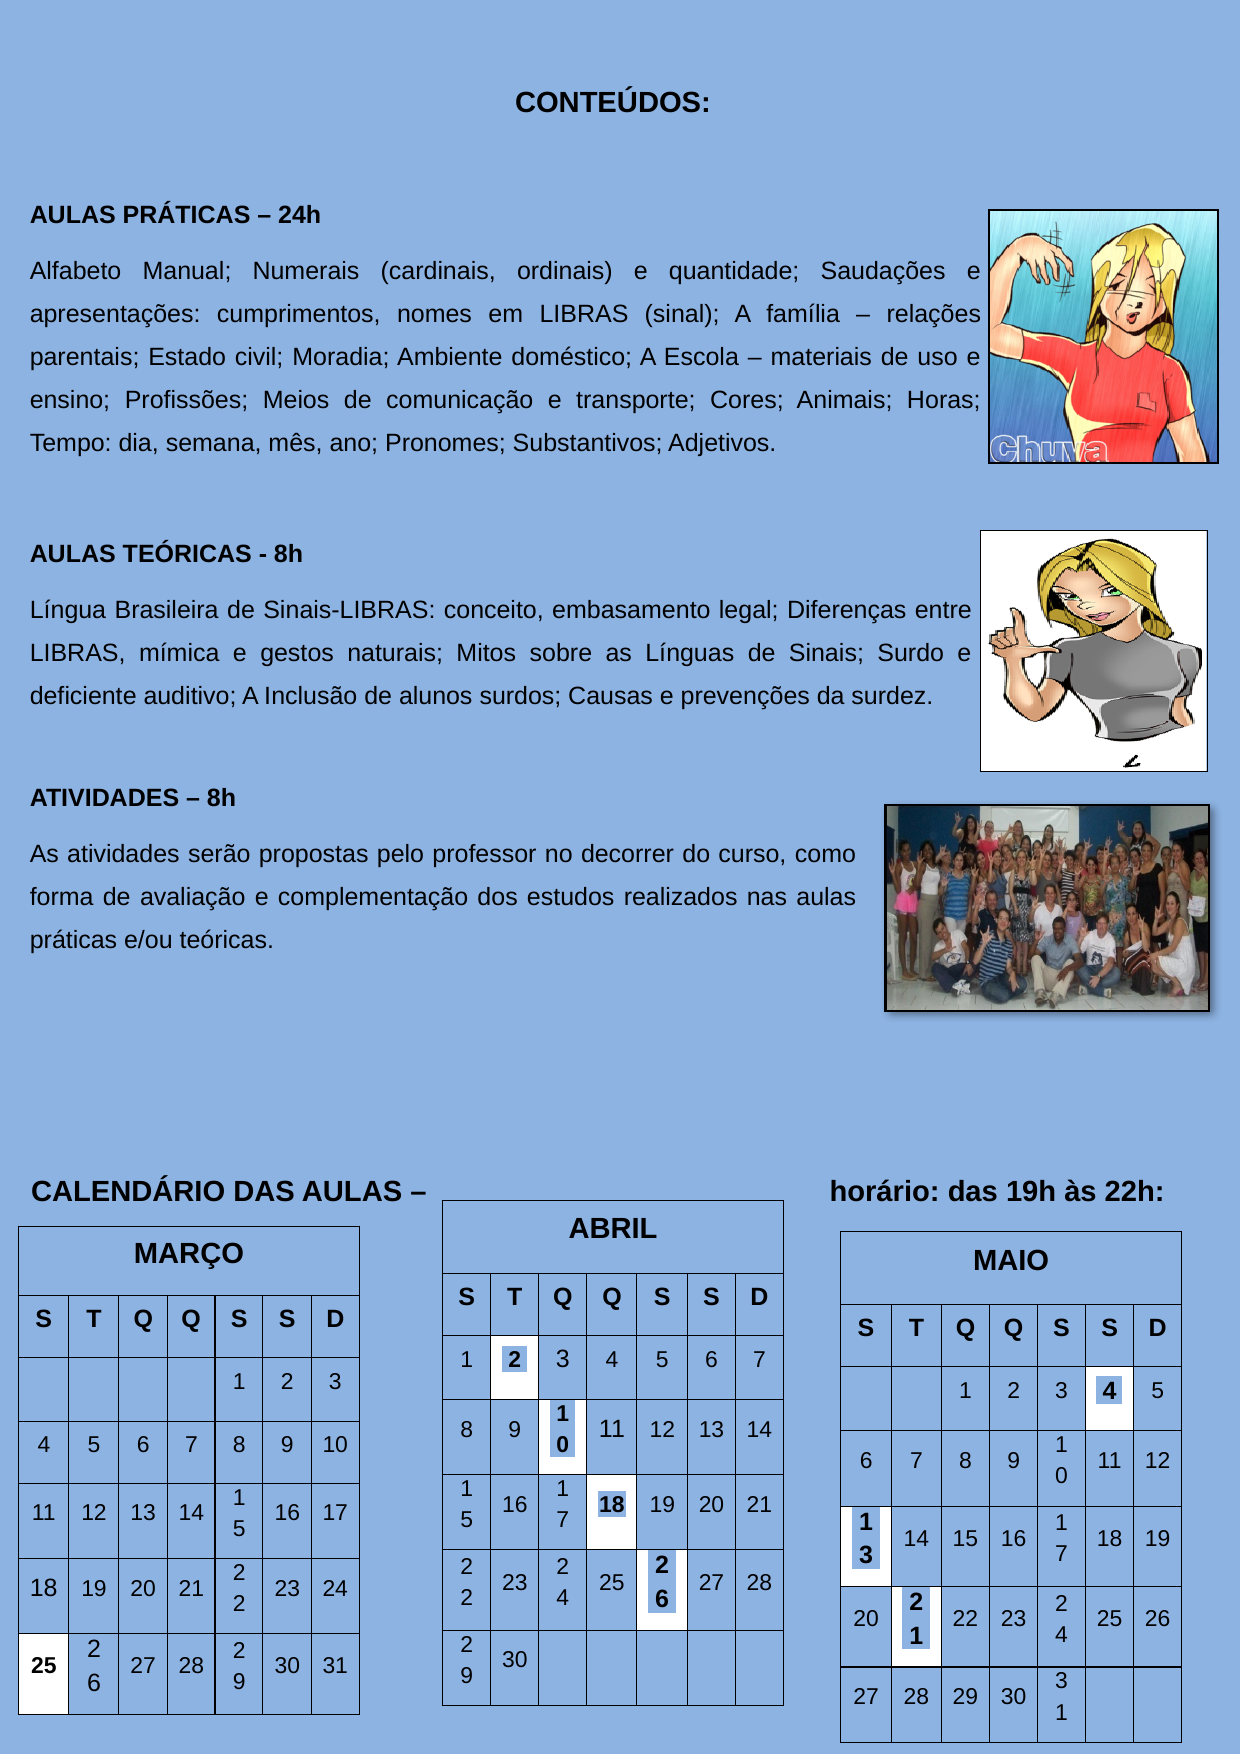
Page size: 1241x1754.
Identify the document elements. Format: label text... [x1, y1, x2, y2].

picture [886, 806, 1208, 1010]
table_cell 13 [119, 1484, 167, 1558]
table_cell 12 [637, 1400, 687, 1474]
table_cell 25 [19, 1634, 68, 1714]
table_cell 5 [69, 1422, 118, 1483]
text ATIVIDADES – 8h [29, 783, 1196, 812]
table_cell S [443, 1274, 490, 1334]
table_cell 12 [1134, 1431, 1181, 1506]
table_cell Q [168, 1296, 214, 1357]
picture [981, 531, 1207, 771]
table_cell 14 [168, 1484, 214, 1558]
table_cell 22 [942, 1587, 989, 1666]
table_cell 2 [491, 1336, 538, 1399]
table_cell 19 [69, 1559, 118, 1633]
table_cell 3 [539, 1336, 586, 1399]
table_cell 9 [990, 1431, 1037, 1506]
table_cell 4 [19, 1422, 68, 1483]
table_cell 21 [736, 1475, 783, 1549]
table_cell T [892, 1305, 941, 1366]
table_cell 9 [263, 1422, 311, 1483]
text AULAS TEÓRICAS - 8h [29, 539, 979, 568]
table_cell 18 [587, 1475, 636, 1549]
text AULAS PRÁTICAS – 24h [29, 200, 1196, 229]
table_cell 26 [1134, 1587, 1181, 1666]
table_cell 14 [736, 1400, 783, 1474]
table_cell 3 [312, 1358, 359, 1421]
table_cell 17 [539, 1475, 586, 1549]
table_cell 1 [443, 1336, 490, 1399]
table_cell [736, 1631, 783, 1705]
table_cell 15 [443, 1475, 490, 1549]
table_cell 3 [1038, 1367, 1085, 1430]
table_cell 23 [491, 1550, 538, 1630]
table_cell [1134, 1668, 1181, 1742]
table_cell 25 [587, 1550, 636, 1630]
table_cell D [312, 1296, 359, 1357]
table_cell 12 [69, 1484, 118, 1558]
table_cell [69, 1358, 118, 1421]
table_cell 15 [216, 1484, 262, 1558]
table_cell 26 [637, 1550, 687, 1630]
table_cell S [637, 1274, 687, 1334]
table_cell 13 [688, 1400, 735, 1474]
text CONTEÚDOS: [29, 85, 1196, 119]
table_cell 29 [443, 1631, 490, 1705]
table_cell 11 [19, 1484, 68, 1558]
table_cell 6 [119, 1422, 167, 1483]
table_cell 16 [263, 1484, 311, 1558]
table_cell [688, 1631, 735, 1705]
table_cell 27 [841, 1668, 891, 1742]
table_cell 2 [990, 1367, 1037, 1430]
table_cell 31 [1038, 1668, 1085, 1742]
table_cell 24 [1038, 1587, 1085, 1666]
table_cell 25 [1086, 1587, 1133, 1666]
table_cell 17 [1038, 1507, 1085, 1586]
table_cell 18 [19, 1559, 68, 1633]
table_cell 31 [312, 1634, 359, 1714]
table_cell 26 [69, 1634, 118, 1714]
table_cell 21 [168, 1559, 214, 1633]
table_cell 13 [841, 1507, 891, 1586]
table_cell 8 [942, 1431, 989, 1506]
table_cell 7 [168, 1422, 214, 1483]
table_cell Q [990, 1305, 1037, 1366]
table_cell [587, 1631, 636, 1705]
table_cell 16 [491, 1475, 538, 1549]
table_cell 23 [263, 1559, 311, 1633]
table_cell 21 [892, 1587, 941, 1666]
table_cell 23 [990, 1587, 1037, 1666]
table_cell [119, 1358, 167, 1421]
table_cell 30 [990, 1668, 1037, 1742]
table_cell 8 [216, 1422, 262, 1483]
table_cell S [841, 1305, 891, 1366]
table_cell Q [539, 1274, 586, 1334]
table_cell 5 [1134, 1367, 1181, 1430]
table_header MAIO [841, 1232, 1181, 1304]
table_cell 24 [312, 1559, 359, 1633]
table_cell T [69, 1296, 118, 1357]
table_cell 10 [1038, 1431, 1085, 1506]
table_cell Q [587, 1274, 636, 1334]
table_cell Q [119, 1296, 167, 1357]
table_cell 16 [990, 1507, 1037, 1586]
text As atividades serão propostas pelo professor no decorrer do curso, como forma de avaliação e complementação dos estudos realizados nas aulas práticas e/ou teóricas. [29, 839, 883, 954]
table_cell 27 [119, 1634, 167, 1714]
table_cell 6 [841, 1431, 891, 1506]
table_cell 11 [1086, 1431, 1133, 1506]
table_cell D [1134, 1305, 1181, 1366]
table_cell 22 [216, 1559, 262, 1633]
table_cell 19 [1134, 1507, 1181, 1586]
table_cell 9 [491, 1400, 538, 1474]
table_cell S [216, 1296, 262, 1357]
table_cell [19, 1358, 68, 1421]
table_header MARÇO [19, 1227, 359, 1295]
table_cell 29 [216, 1634, 262, 1714]
table_cell S [263, 1296, 311, 1357]
text Língua Brasileira de Sinais-LIBRAS: conceito, embasamento legal; Diferenças entre LIBRAS, mímica e gestos naturais; Mitos sobre as Línguas de Sinais; Surdo e deficiente auditivo; A Inclusão de alunos surdos; Causas e prevenções da surdez. [29, 595, 979, 710]
table_cell 28 [892, 1668, 941, 1742]
table_cell 7 [892, 1431, 941, 1506]
table_cell [841, 1367, 891, 1430]
table_cell S [19, 1296, 68, 1357]
table_cell [539, 1631, 586, 1705]
table_cell 5 [637, 1336, 687, 1399]
table_cell [892, 1367, 941, 1430]
table_cell 17 [312, 1484, 359, 1558]
table_cell 19 [637, 1475, 687, 1549]
table_cell 20 [119, 1559, 167, 1633]
table_cell 10 [539, 1400, 586, 1474]
table_cell 28 [736, 1550, 783, 1630]
table_cell [168, 1358, 214, 1421]
table_cell 14 [892, 1507, 941, 1586]
table_cell 10 [312, 1422, 359, 1483]
table_cell 18 [1086, 1507, 1133, 1586]
text Alfabeto Manual; Numerais (cardinais, ordinais) e quantidade; Saudações e apresentações: cumprimentos, nomes em LIBRAS (sinal); A família – relações parentais; Estado civil; Moradia; Ambiente doméstico; A Escola – materiais de uso e ensino; Profissões; Meios de comunicação e transporte; Cores; Animais; Horas; Tempo: dia, semana, mês, ano; Pronomes; Substantivos; Adjetivos. [29, 256, 988, 457]
table_cell 4 [1086, 1367, 1133, 1430]
table_cell 28 [168, 1634, 214, 1714]
picture [990, 211, 1217, 462]
table_cell [1086, 1668, 1133, 1742]
table_cell 11 [587, 1400, 636, 1474]
table_cell 2 [263, 1358, 311, 1421]
table_cell Q [942, 1305, 989, 1366]
table_header ABRIL [443, 1201, 783, 1273]
text CALENDÁRIO DAS AULAS – horário: das 19h às 22h: [29, 1174, 1196, 1207]
table_cell [637, 1631, 687, 1705]
table_cell S [1038, 1305, 1085, 1366]
table_cell 1 [216, 1358, 262, 1421]
table_cell 15 [942, 1507, 989, 1586]
table_cell 7 [736, 1336, 783, 1399]
table_cell 20 [841, 1587, 891, 1666]
table_cell 29 [942, 1668, 989, 1742]
table_cell 20 [688, 1475, 735, 1549]
table_cell 22 [443, 1550, 490, 1630]
table_cell T [491, 1274, 538, 1334]
table_cell S [688, 1274, 735, 1334]
table_cell 8 [443, 1400, 490, 1474]
table_cell 27 [688, 1550, 735, 1630]
table_cell 4 [587, 1336, 636, 1399]
table_cell D [736, 1274, 783, 1334]
table_cell S [1086, 1305, 1133, 1366]
table_cell 30 [263, 1634, 311, 1714]
table_cell 6 [688, 1336, 735, 1399]
table_cell 1 [942, 1367, 989, 1430]
table_cell 30 [491, 1631, 538, 1705]
table_cell 24 [539, 1550, 586, 1630]
